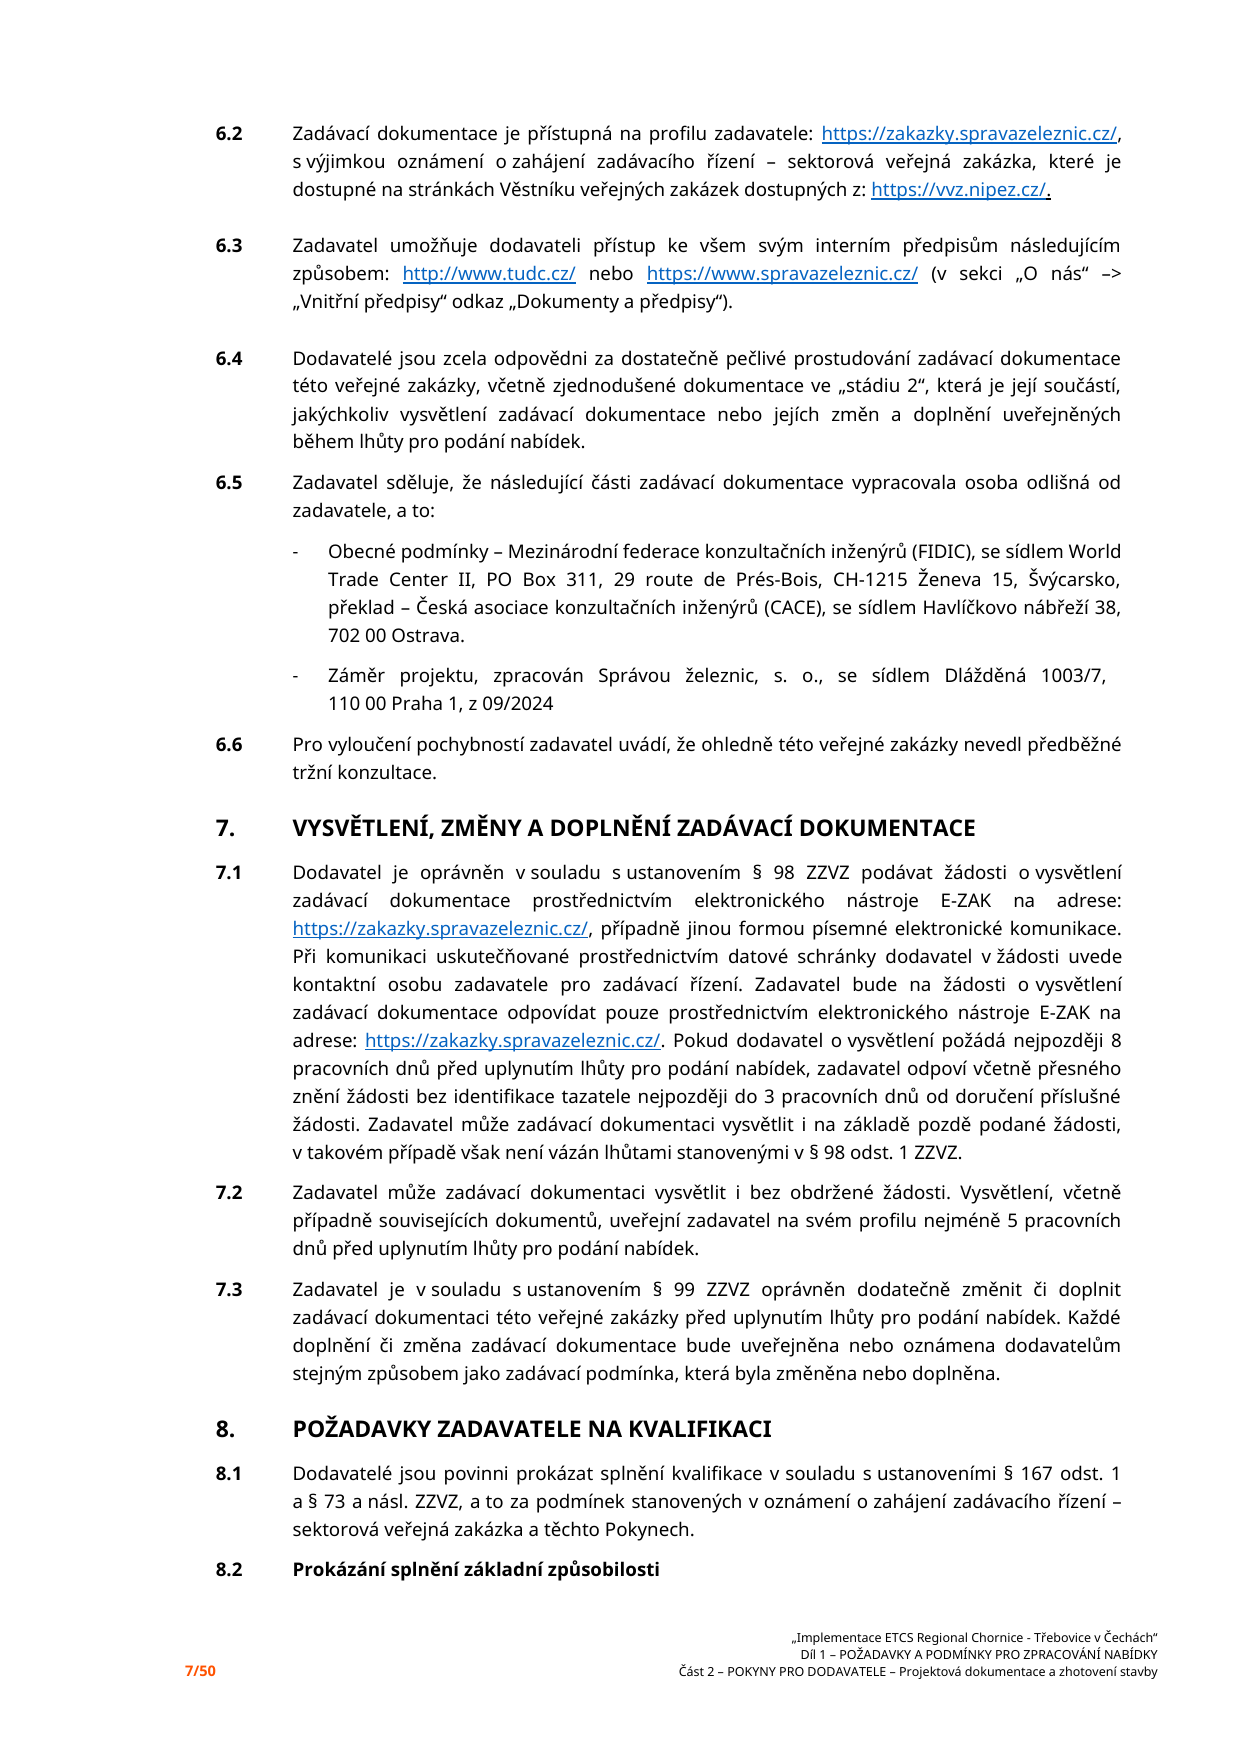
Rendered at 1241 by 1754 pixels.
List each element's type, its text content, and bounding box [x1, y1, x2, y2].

text Zadávací dokumentace je přístupná na profilu zadavatele: https://zakazky.spravazeleznic.cz/, s výjimkou oznámení o zahájení zadávacího řízení – sektorová veřejná zakázka, které je dostupné na stránkách Věstníku veřejných zakázek dostupných z: https://vvz.nipez.cz/. [216, 121, 1122, 202]
text Obecné podmínky – Mezinárodní federace konzultačních inženýrů (FIDIC), se sídlem World Trade Center II, PO Box 311, 29 route de Prés-Bois, CH-1215 Ženeva 15, Švýcarsko, překlad – Česká asociace konzultačních inženýrů (CACE), se sídlem Havlíčkovo nábřeží 38, 702 00 Ostrava. [292, 538, 1122, 647]
text Dodavatel je oprávněn v souladu s ustanovením § 98 ZZVZ podávat žádosti o vysvětlení zadávací dokumentace prostřednictvím elektronického nástroje E-ZAK na adrese: https://zakazky.spravazeleznic.cz/, případně jinou formou písemné elektronické komunikace. Při komunikaci uskutečňované prostřednictvím datové schránky dodavatel v žádosti uvede kontaktní osobu zadavatele pro zadávací řízení. Zadavatel bude na žádosti o vysvětlení zadávací dokumentace odpovídat pouze prostřednictvím elektronického nástroje E-ZAK na adrese: https://zakazky.spravazeleznic.cz/. Pokud dodavatel o vysvětlení požádá nejpozději 8 pracovních dnů před uplynutím lhůty pro podání nabídek, zadavatel odpoví včetně přesného znění žádosti bez identifikace tazatele nejpozději do 3 pracovních dnů od doručení příslušné žádosti. Zadavatel může zadávací dokumentaci vysvětlit i na základě pozdě podané žádosti, v takovém případě však není vázán lhůtami stanovenými v § 98 odst. 1 ZZVZ. [216, 859, 1122, 1165]
text Zadavatel může zadávací dokumentaci vysvětlit i bez obdržené žádosti. Vysvětlení, včetně případně souvisejících dokumentů, uveřejní zadavatel na svém profilu nejméně 5 pracovních dnů před uplynutím lhůty pro podání nabídek. [216, 1180, 1122, 1261]
text Zadavatel sděluje, že následující části zadávací dokumentace vypracovala osoba odlišná od zadavatele, a to: [216, 469, 1122, 523]
text VYSVĚTLENÍ, ZMĚNY a DOPLNĚNÍ ZADÁVACÍ DOKUMENTACE [216, 812, 1122, 843]
text Prokázání splnění základní způsobilosti [216, 1557, 1122, 1582]
text Záměr projektu, zpracován Správou železnic, s. o., se sídlem Dlážděná 1003/7, 110 00 Praha 1, z 09/2024 [292, 662, 1122, 716]
text Dodavatelé jsou zcela odpovědni za dostatečně pečlivé prostudování zadávací dokumentace této veřejné zakázky, včetně zjednodušené dokumentace ve „stádiu 2“, která je její součástí, jakýchkoliv vysvětlení zadávací dokumentace nebo jejích změn a doplnění uveřejněných během lhůty pro podání nabídek. [216, 345, 1122, 454]
text POŽADAVKY ZADAVATELE NA KVALIFIKACI [216, 1413, 1122, 1444]
text Pro vyloučení pochybností zadavatel uvádí, že ohledně této veřejné zakázky nevedl předběžné tržní konzultace. [216, 731, 1122, 784]
text Dodavatelé jsou povinni prokázat splnění kvalifikace v souladu s ustanoveními § 167 odst. 1 a § 73 a násl. ZZVZ, a to za podmínek stanovených v oznámení o zahájení zadávacího řízení – sektorová veřejná zakázka a těchto Pokynech. [216, 1460, 1122, 1542]
text Zadavatel je v souladu s ustanovením § 99 ZZVZ oprávněn dodatečně změnit či doplnit zadávací dokumentaci této veřejné zakázky před uplynutím lhůty pro podání nabídek. Každé doplnění či změna zadávací dokumentace bude uveřejněna nebo oznámena dodavatelům stejným způsobem jako zadávací podmínka, která byla změněna nebo doplněna. [216, 1276, 1122, 1386]
text Zadavatel umožňuje dodavateli přístup ke všem svým interním předpisům následujícím způsobem: http://www.tudc.cz/ nebo https://www.spravazeleznic.cz/ (v sekci „O nás“ –> „Vnitřní předpisy“ odkaz „Dokumenty a předpisy“). [216, 233, 1122, 314]
